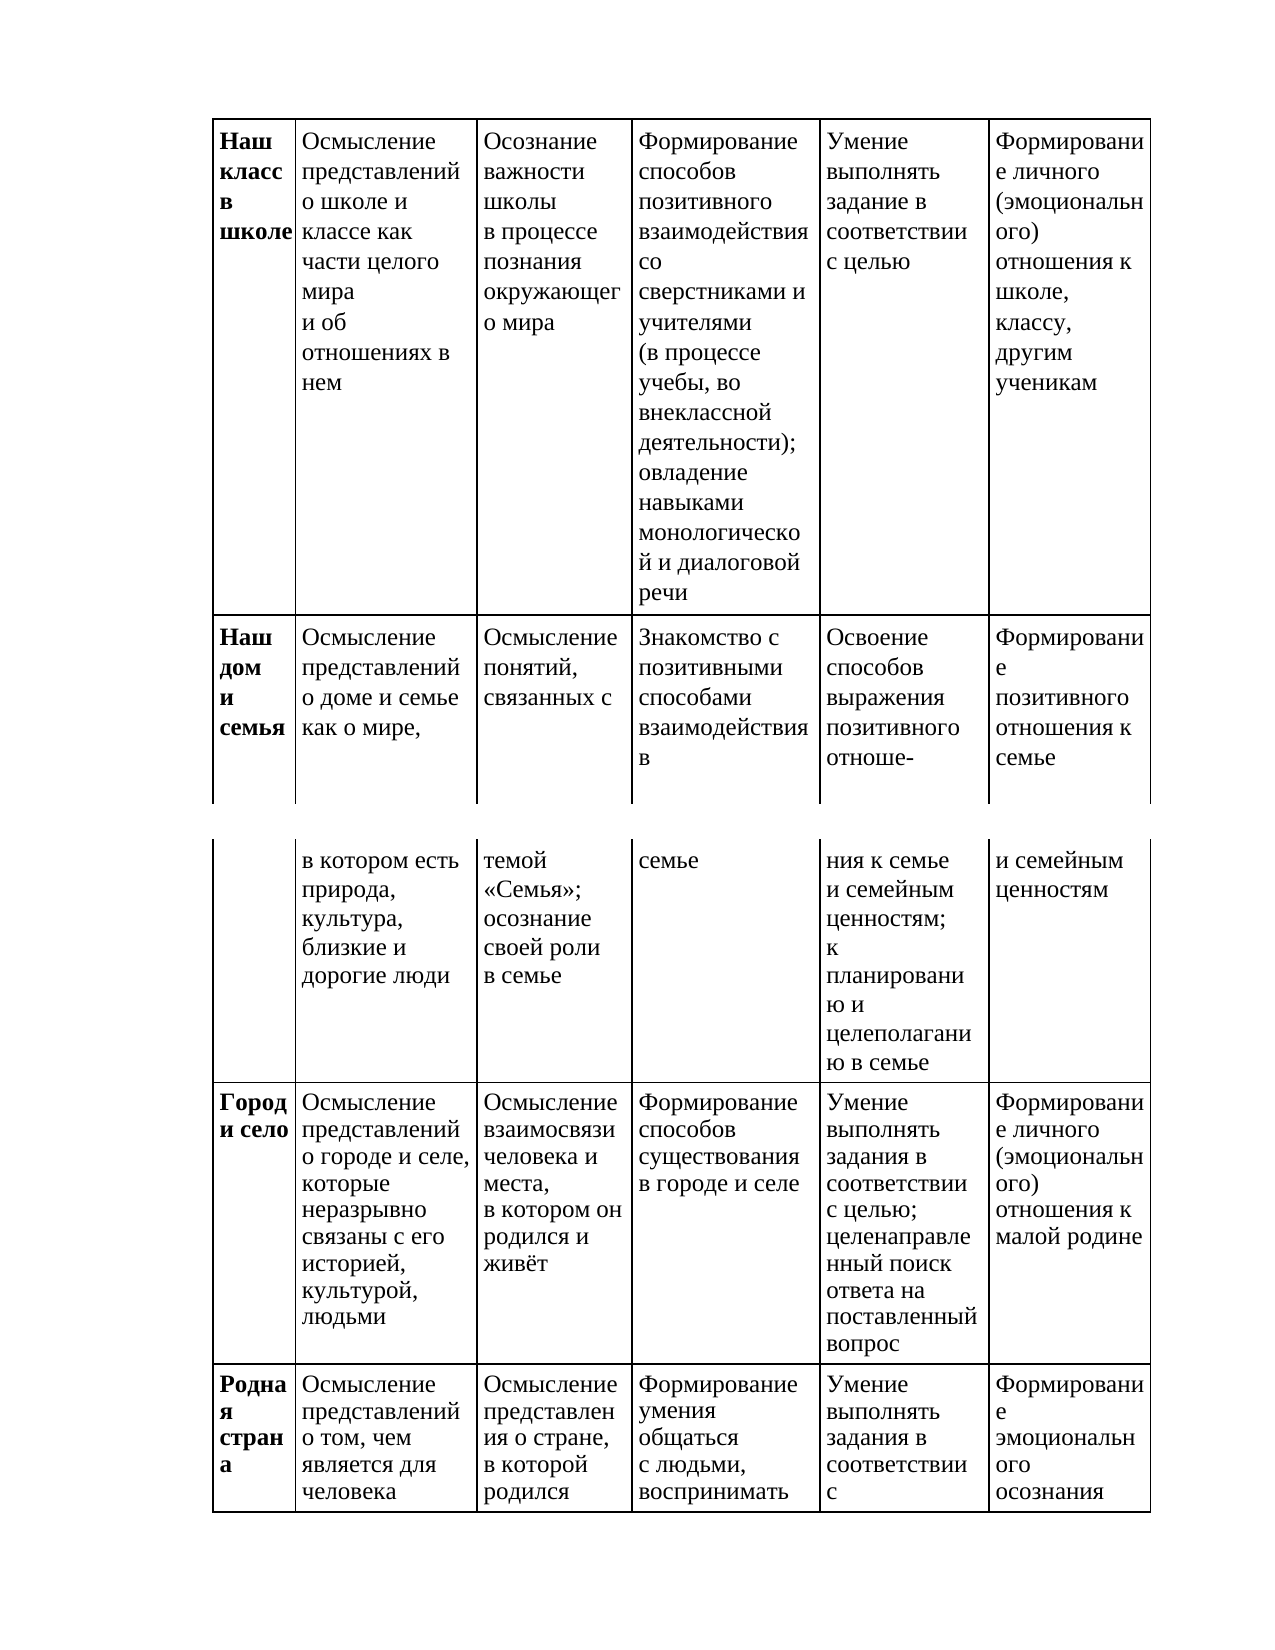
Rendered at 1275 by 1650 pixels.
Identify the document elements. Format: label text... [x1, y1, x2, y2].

table_cell Умение выполнять задания в соответствии с целью; целенаправленный поиск ответа на поставленный вопрос [821, 1083, 988, 1363]
table_header и семейным ценностям [990, 839, 1150, 1082]
table_header ния к семье и семейным ценностям; к планированию и целеполаганию в семье [821, 839, 988, 1082]
table_cell Формирование личного (эмоционального) отношения к малой родине [990, 1083, 1150, 1363]
table_cell Формирование позитивного отношения к семье [990, 616, 1150, 804]
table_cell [821, 1365, 988, 1511]
table_cell Осмысление представлений о городе и селе, которые неразрывно связаны с его историей, культурой, людьми [296, 1083, 476, 1363]
table_cell Осмысление представлений о доме и семье как о мире, [296, 616, 476, 804]
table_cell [478, 1365, 631, 1511]
table_cell Формирование способов позитивного взаимодействия со сверстниками и учителями (в процессе учебы, во внеклассной деятельности); овладение навыками монологической и диалоговой речи [633, 120, 819, 614]
table_cell Формирование личного (эмоционального) отношения к школе, классу, другим ученикам [990, 120, 1150, 614]
table_cell Освоение способов выражения позитивного отноше- [821, 616, 988, 804]
table_cell Наш класс в школе [214, 120, 295, 614]
table_header семье [633, 839, 819, 1082]
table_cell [633, 1365, 819, 1511]
table_cell Осознание важности школы в процессе познания окружающего мира [478, 120, 631, 614]
table_cell Осмысление представлений о школе и классе как части целого мира и об отношениях в нем [296, 120, 476, 614]
table_cell Родная страна [214, 1365, 295, 1511]
table_cell Наш дом и семья [214, 616, 295, 804]
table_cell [296, 1365, 476, 1511]
table_header темой «Семья»; осознание своей роли в семье [478, 839, 631, 1082]
table_header в котором есть природа, культура, близкие и дорогие люди [296, 839, 476, 1082]
table_cell Город и село [214, 1083, 295, 1363]
table_cell Формирование способов существования в городе и селе [633, 1083, 819, 1363]
table_header [214, 839, 295, 1082]
table_cell Осмысление взаимосвязи человека и места, в котором он родился и живёт [478, 1083, 631, 1363]
table_cell Знакомство с позитивными способами взаимодействия в [633, 616, 819, 804]
table_cell Умение выполнять задание в соответствии с целью [821, 120, 988, 614]
table_cell Осмысление понятий, связанных с [478, 616, 631, 804]
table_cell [990, 1365, 1150, 1511]
